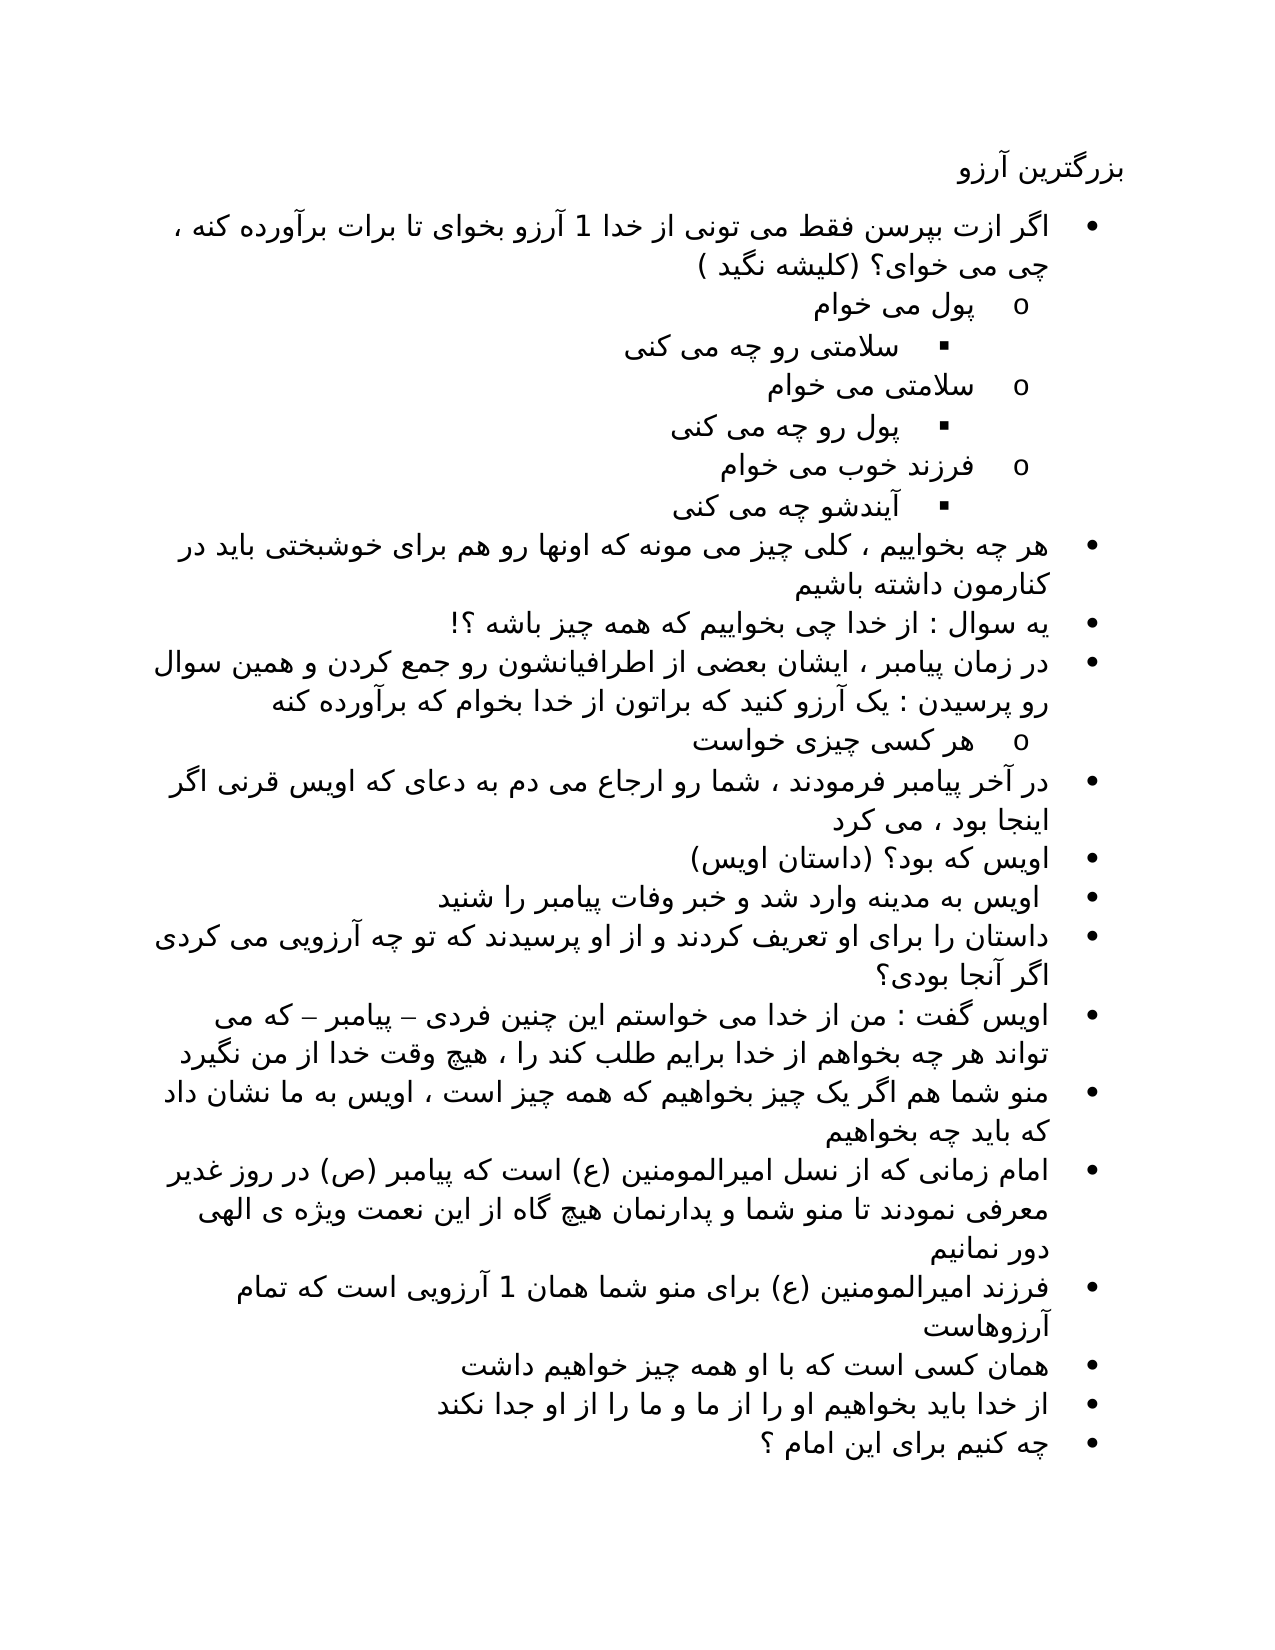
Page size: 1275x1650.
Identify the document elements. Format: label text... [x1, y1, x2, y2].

list همان کسی است که با او همه چیز خواهیم داشت [150, 1348, 1087, 1382]
list آیندشو چه می کنی [150, 489, 937, 523]
list اویس به مدینه وارد شد و خبر وفات پیامبر را شنید [150, 881, 1087, 915]
list چه کنیم برای این امام ؟ [150, 1426, 1087, 1460]
list یه سوال : از خدا چی بخواییم که همه چیز باشه ؟! [150, 606, 1087, 640]
list امام زمانی که از نسل امیرالمومنین (ع) است که پیامبر (ص) در روز غدیر معرفی نمودند تا منو شما و پدارنمان هیچ گاه از این نعمت ویژه ی الهی دور نمانیم [150, 1154, 1087, 1266]
list اویس که بود؟ (داستان اویس) [150, 842, 1087, 876]
list منو شما هم اگر یک چیز بخواهیم که همه چیز است ، اویس به ما نشان داد که باید چه بخواهیم [150, 1076, 1087, 1149]
list فرزند خوب می خوام [150, 448, 1012, 484]
list از خدا باید بخواهیم او را از ما و ما را از او جدا نکند [150, 1387, 1087, 1421]
list اویس گفت : من از خدا می خواستم این چنین فردی – پیامبر – که می تواند هر چه بخواهم از خدا برایم طلب کند را ، هیچ وقت خدا از من نگیرد [150, 998, 1087, 1071]
list سلامتی می خوام [150, 368, 1012, 404]
list هر چه بخواییم ، کلی چیز می مونه که اونها رو هم برای خوشبختی باید در کنارمون داشته باشیم [150, 528, 1087, 601]
list پول رو چه می کنی [150, 409, 937, 443]
list پول می خوام [150, 288, 1012, 323]
list داستان را برای او تعریف کردند و از او پرسیدند که تو چه آرزویی می کردی اگر آنجا بودی؟ [150, 920, 1087, 993]
list سلامتی رو چه می کنی [150, 329, 937, 363]
list در زمان پیامبر ، ایشان بعضی از اطرافیانشون رو جمع کردن و همین سوال رو پرسیدن : یک آرزو کنید که براتون از خدا بخوام که برآورده کنه [150, 645, 1087, 718]
list هر کسی چیزی خواست [150, 723, 1012, 759]
text بزرگترین آرزو [150, 150, 1125, 184]
list فرزند امیرالمومنین (ع) برای منو شما همان 1 آرزویی است که تمام آرزوهاست [150, 1271, 1087, 1343]
list اگر ازت بپرسن فقط می تونی از خدا 1 آرزو بخوای تا برات برآورده کنه ، چی می خوای؟ (کلیشه نگید ) [150, 210, 1087, 283]
list در آخر پیامبر فرمودند ، شما رو ارجاع می دم به دعای که اویس قرنی اگر اینجا بود ، می کرد [150, 764, 1087, 837]
